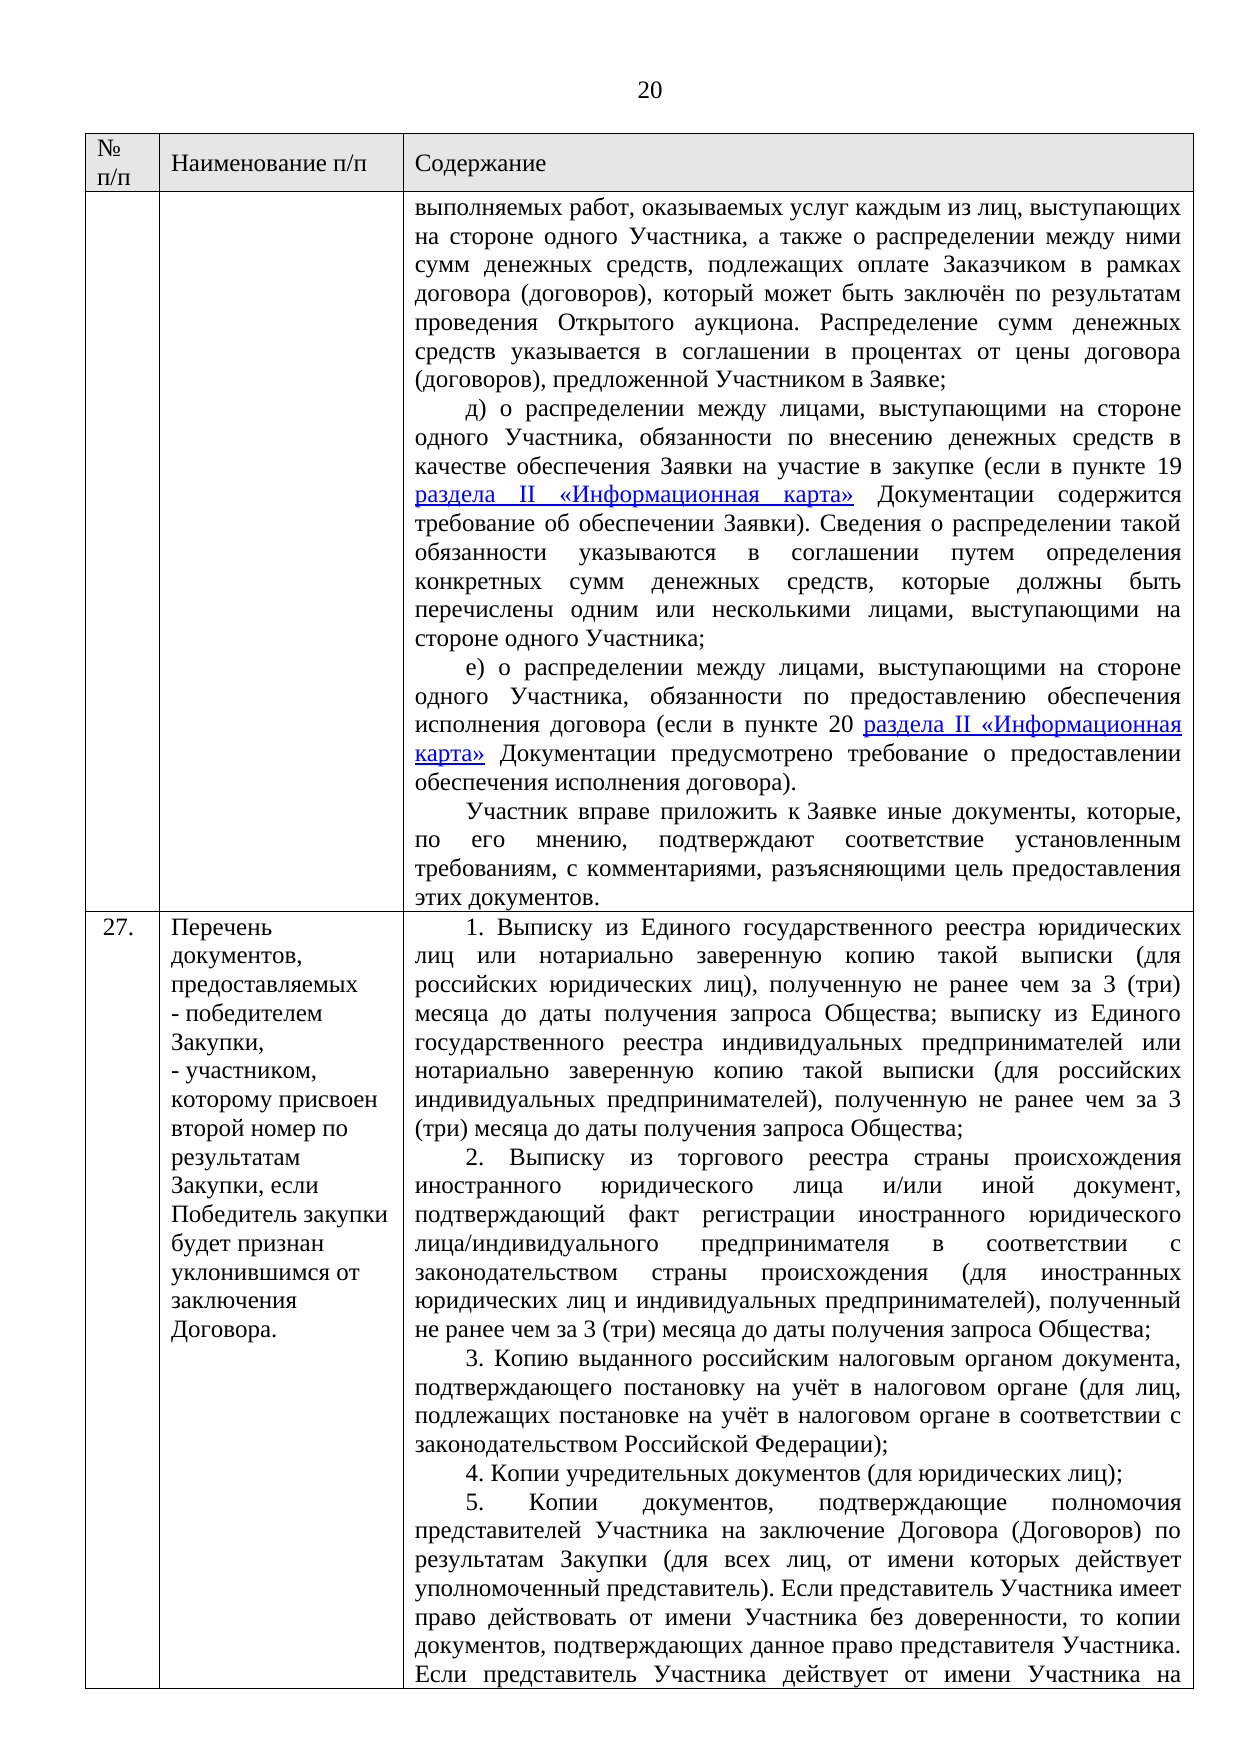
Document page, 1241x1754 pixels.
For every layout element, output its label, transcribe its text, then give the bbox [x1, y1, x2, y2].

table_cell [160, 912, 403, 1688]
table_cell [404, 912, 1193, 1688]
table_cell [160, 192, 403, 911]
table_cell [404, 192, 1193, 911]
table_header Содержание [404, 134, 1193, 191]
table_cell [86, 192, 159, 911]
table_header № п/п [86, 134, 159, 191]
table_cell [86, 912, 159, 1688]
table_header Наименование п/п [160, 134, 403, 191]
